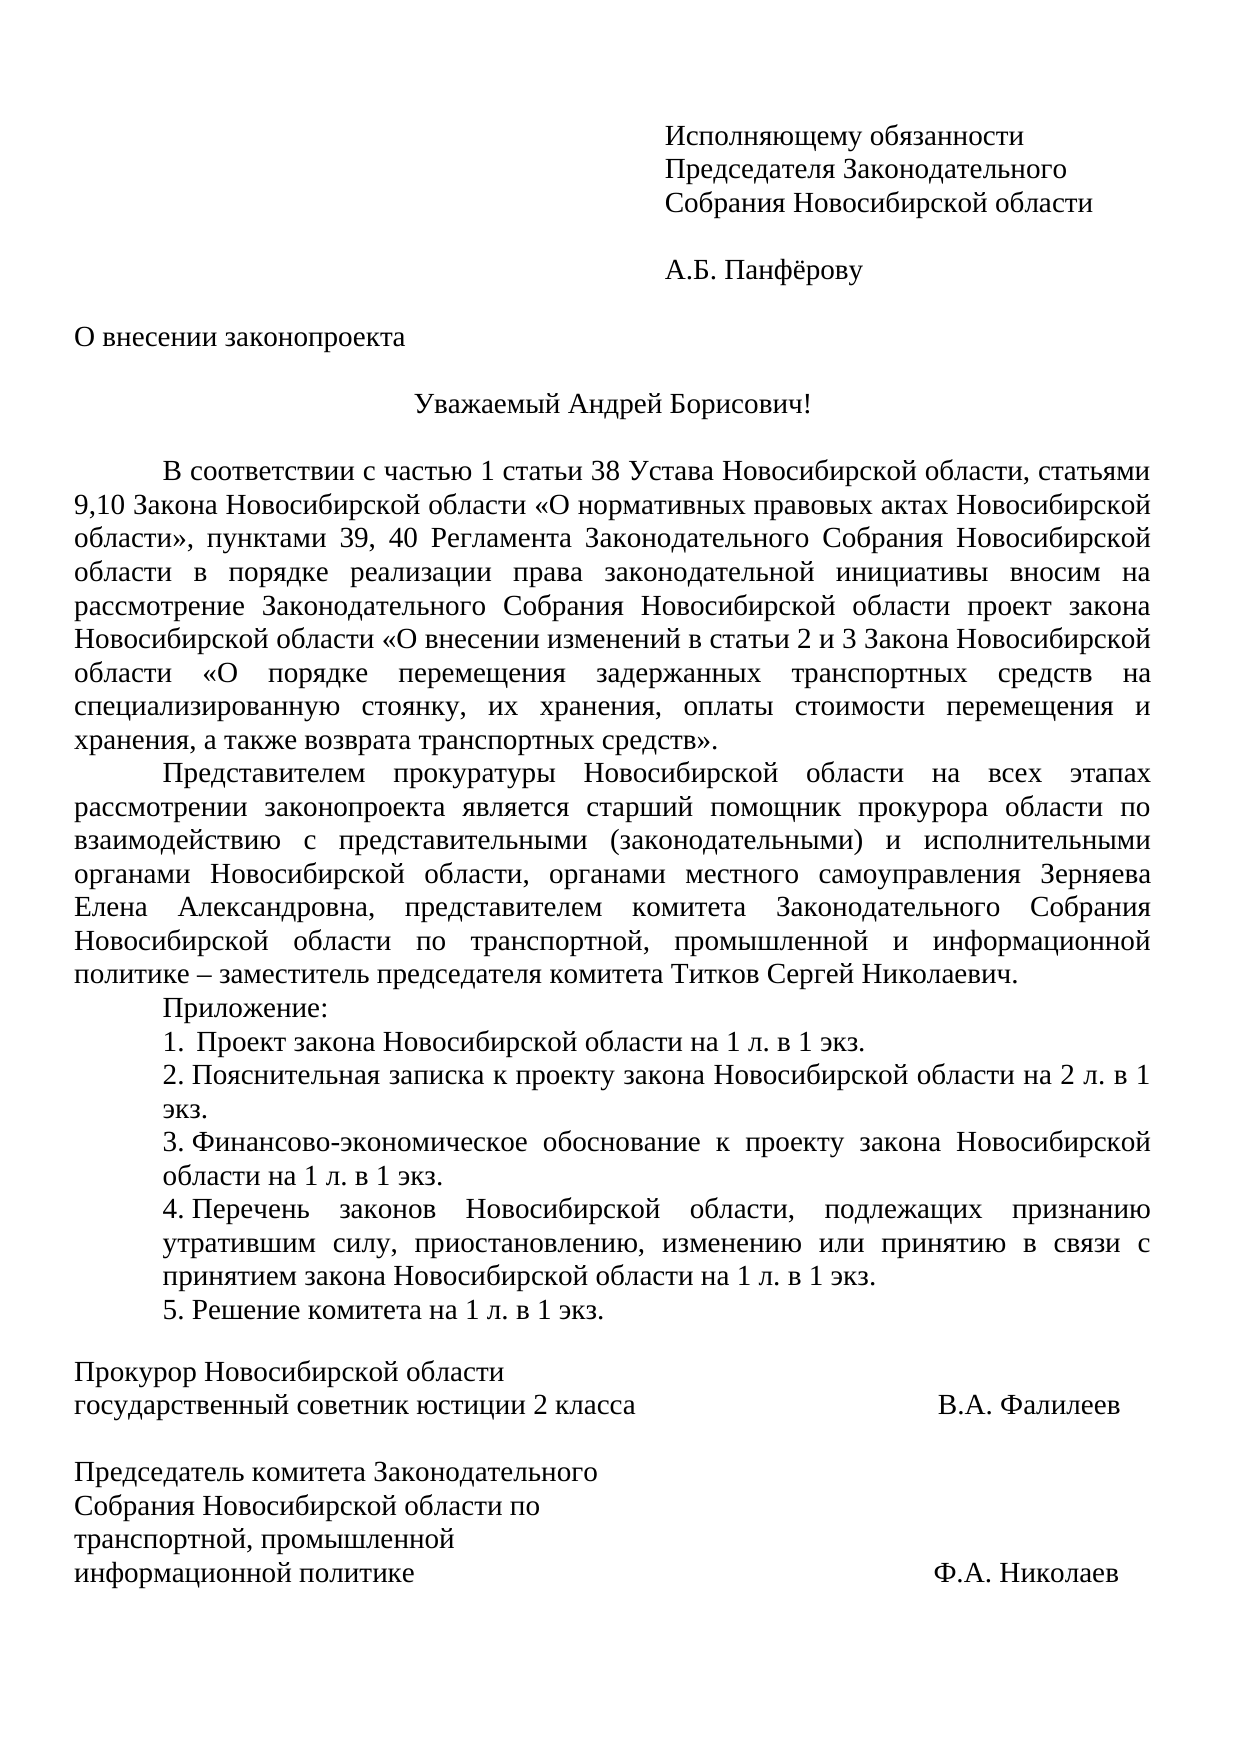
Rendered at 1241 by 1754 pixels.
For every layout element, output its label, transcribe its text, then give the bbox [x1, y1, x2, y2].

text Уважаемый Андрей Борисович! [74, 386, 1152, 420]
text Прокурор Новосибирской области [74, 1354, 1152, 1387]
text Председатель комитета Законодательного [74, 1454, 1152, 1488]
text транспортной, промышленной [74, 1521, 1152, 1555]
text Приложение: [74, 990, 1152, 1024]
list 3. Финансово-экономическое обоснование к проекту закона Новосибирской области на 1 л. в 1 экз. [162, 1124, 1152, 1191]
text Исполняющему обязанности [74, 118, 1152, 152]
text Представителем прокуратуры Новосибирской области на всех этапах рассмотрении законопроекта является старший помощник прокурора области по взаимодействию с представительными (законодательными) и исполнительными органами Новосибирской области, органами местного самоуправления Зерняева Елена Александровна, представителем комитета Законодательного Собрания Новосибирской области по транспортной, промышленной и информационной политике – заместитель председателя комитета Титков Сергей Николаевич. [74, 755, 1152, 990]
list 2. Пояснительная записка к проекту закона Новосибирской области на 2 л. в 1 экз. [162, 1057, 1152, 1124]
list Проект закона Новосибирской области на 1 л. в 1 экз. [74, 1024, 1152, 1057]
text А.Б. Панфёрову [74, 252, 1152, 286]
text О внесении законопроекта [74, 319, 1152, 353]
text Собрания Новосибирской области [74, 185, 1152, 219]
text В соответствии с частью 1 статьи 38 Устава Новосибирской области, статьями 9,10 Закона Новосибирской области «О нормативных правовых актах Новосибирской области», пунктами 39, 40 Регламента Законодательного Собрания Новосибирской области в порядке реализации права законодательной инициативы вносим на рассмотрение Законодательного Собрания Новосибирской области проект закона Новосибирской области «О внесении изменений в статьи 2 и 3 Закона Новосибирской области «О порядке перемещения задержанных транспортных средств на специализированную стоянку, их хранения, оплаты стоимости перемещения и хранения, а также возврата транспортных средств». [74, 453, 1152, 755]
text Председателя Законодательного [74, 152, 1152, 185]
text Собрания Новосибирской области по [74, 1488, 1152, 1521]
text государственный советник юстиции 2 класса В.А. Фалилеев [74, 1387, 1152, 1421]
text информационной политике Ф.А. Николаев [74, 1555, 1152, 1588]
list 5. Решение комитета на 1 л. в 1 экз. [162, 1292, 1152, 1326]
list 4. Перечень законов Новосибирской области, подлежащих признанию утратившим силу, приостановлению, изменению или принятию в связи с принятием закона Новосибирской области на 1 л. в 1 экз. [162, 1191, 1152, 1292]
